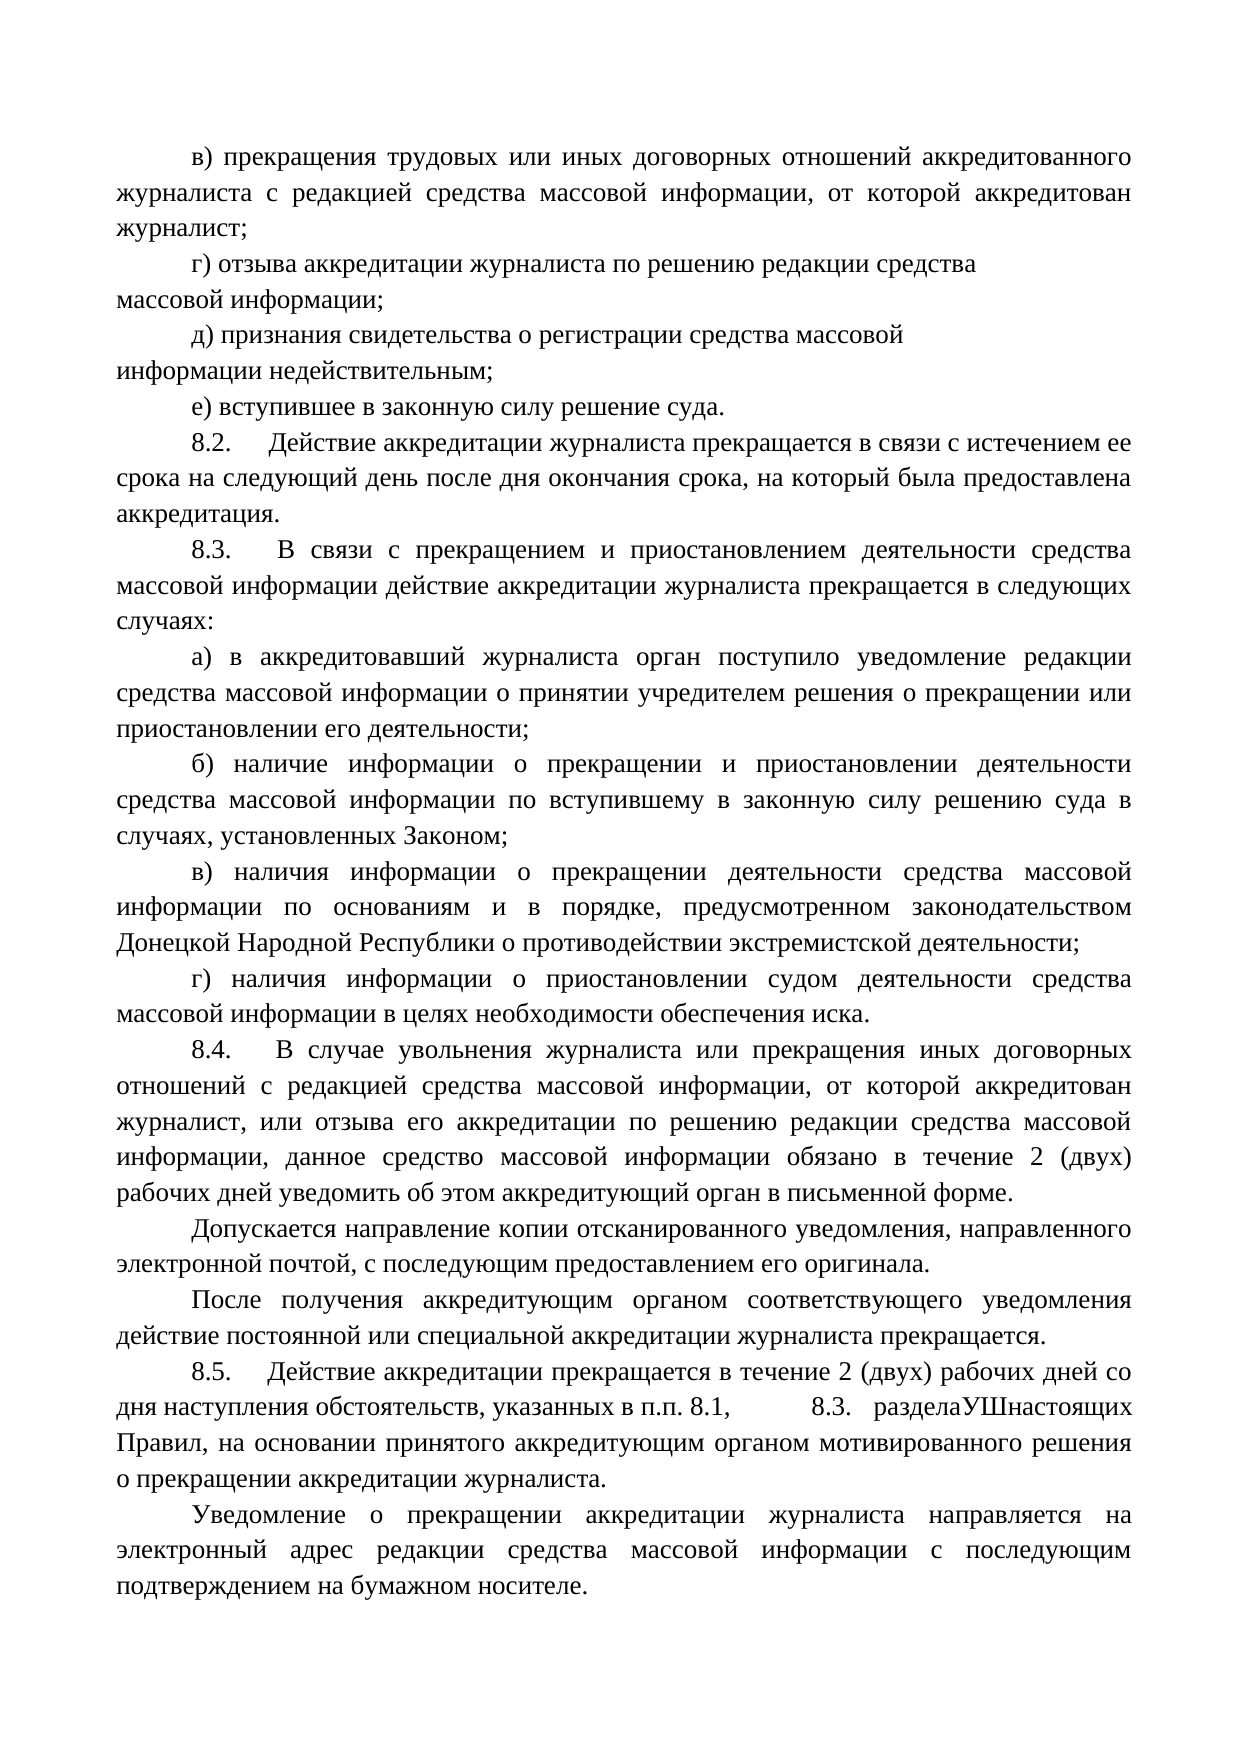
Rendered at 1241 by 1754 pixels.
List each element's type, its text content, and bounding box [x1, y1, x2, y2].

text е) вступившее в законную силу решение суда. [116, 390, 1135, 421]
text б) наличие информации о прекращении и приостановлении деятельности средства массовой информации по вступившему в законную силу решению суда в случаях, установленных Законом; [116, 747, 1133, 850]
text массовой информации; [116, 283, 1135, 314]
text Допускается направление копии отсканированного уведомления, направленного электронной почтой, с последующим предоставлением его оригинала. [116, 1212, 1133, 1279]
text в) прекращения трудовых или иных договорных отношений аккредитованного журналиста с редакцией средства массовой информации, от которой аккредитован журналист; [116, 140, 1133, 243]
list В случае увольнения журналиста или прекращения иных договорных отношений с редакцией средства массовой информации, от которой аккредитован журналист, или отзыва его аккредитации по решению редакции средства массовой информации, данное средство массовой информации обязано в течение 2 (двух) рабочих дней уведомить об этом аккредитующий орган в письменной форме. [116, 1033, 1133, 1207]
text г) наличия информации о приостановлении судом деятельности средства массовой информации в целях необходимости обеспечения иска. [116, 962, 1133, 1029]
text г) отзыва аккредитации журналиста по решению редакции средства [116, 247, 1135, 278]
text информации недействительным; [116, 354, 1135, 386]
text д) признания свидетельства о регистрации средства массовой [116, 319, 1135, 350]
text После получения аккредитующим органом соответствующего уведомления действие постоянной или специальной аккредитации журналиста прекращается. [116, 1283, 1133, 1350]
list Действие аккредитации журналиста прекращается в связи с истечением ее срока на следующий день после дня окончания срока, на который была предоставлена аккредитация. [116, 426, 1133, 528]
text Уведомление о прекращении аккредитации журналиста направляется на электронный адрес редакции средства массовой информации с последующим подтверждением на бумажном носителе. [116, 1498, 1133, 1600]
list В связи с прекращением и приостановлением деятельности средства массовой информации действие аккредитации журналиста прекращается в следующих случаях: [116, 533, 1133, 636]
text в) наличия информации о прекращении деятельности средства массовой информации по основаниям и в порядке, предусмотренном законодательством Донецкой Народной Республики о противодействии экстремистской деятельности; [116, 854, 1133, 957]
list Действие аккредитации прекращается в течение 2 (двух) рабочих дней со дня наступления обстоятельств, указанных в п.п. 8.1, 8.3. разделаУШнастоящих Правил, на основании принятого аккредитующим органом мотивированного решения о прекращении аккредитации журналиста. [116, 1355, 1133, 1493]
text а) в аккредитовавший журналиста орган поступило уведомление редакции средства массовой информации о принятии учредителем решения о прекращении или приостановлении его деятельности; [116, 640, 1133, 743]
